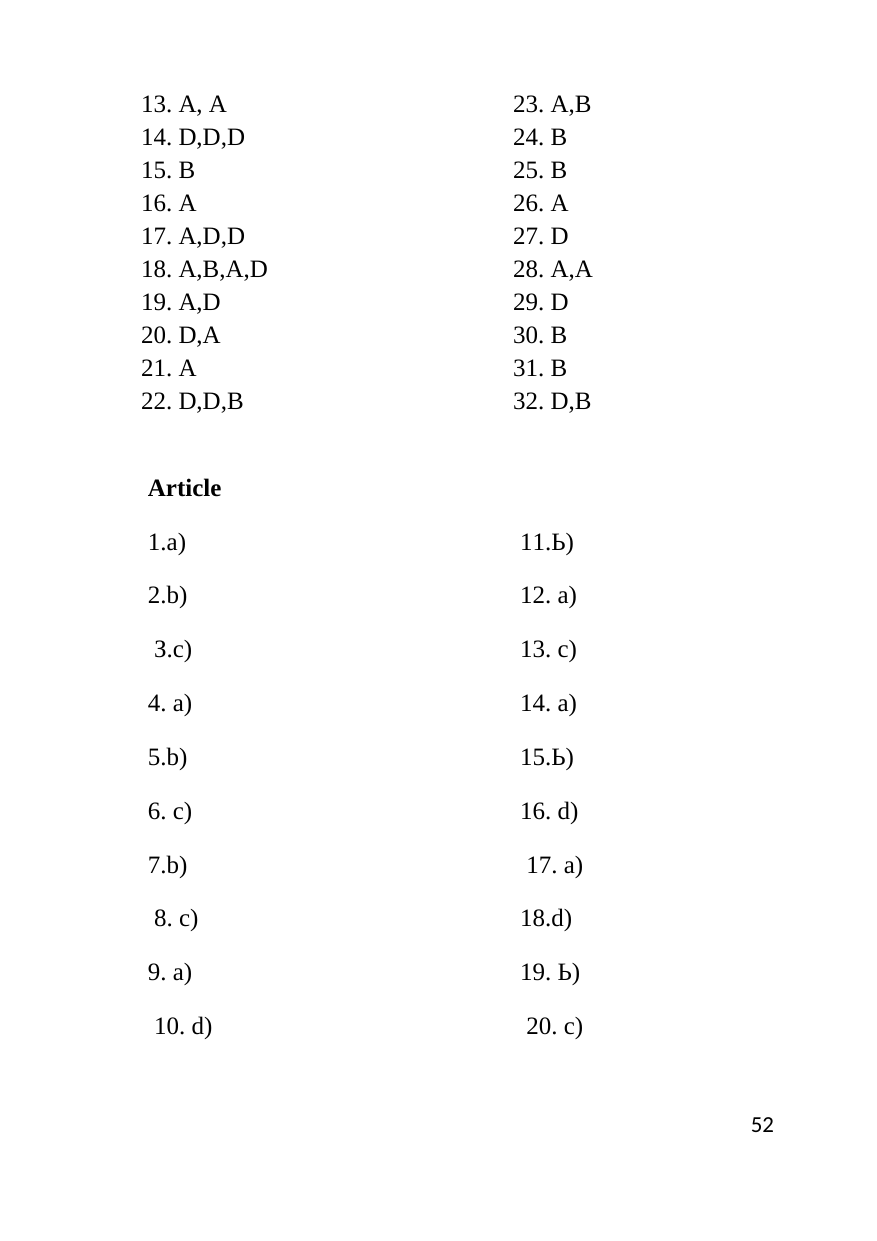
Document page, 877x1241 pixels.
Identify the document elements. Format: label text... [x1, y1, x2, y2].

list A,A [513, 254, 774, 282]
text 9. а) [148, 957, 402, 986]
text 11.Ь) [520, 527, 774, 555]
text 2.b) [148, 580, 402, 609]
text 19. Ь) [520, 957, 774, 986]
list Article [148, 473, 774, 501]
text 20. с) [520, 1011, 774, 1040]
list A [513, 188, 774, 216]
list A [141, 353, 402, 382]
list B [513, 155, 774, 183]
text 1.a) [148, 527, 402, 555]
list B [513, 353, 774, 382]
list D,A [141, 320, 402, 348]
list A, A [141, 89, 402, 117]
list D,B [513, 386, 774, 414]
text 12. а) [520, 580, 774, 609]
text 5.b) [148, 742, 402, 771]
text 18.d) [520, 903, 774, 932]
list D [513, 221, 774, 249]
text 6. с) [148, 796, 402, 824]
text 15.Ь) [520, 742, 774, 771]
text 10. d) [148, 1011, 402, 1040]
list A,D,D [141, 221, 402, 249]
list A,B [513, 89, 774, 117]
list D [513, 287, 774, 316]
list B [513, 320, 774, 348]
list D,D,B [141, 386, 402, 414]
list B [141, 155, 402, 183]
text 13. с) [520, 634, 774, 663]
text 8. с) [148, 903, 402, 932]
text 17. а) [520, 850, 774, 878]
list A,D [141, 287, 402, 316]
list A [141, 188, 402, 216]
text 7.b) [148, 850, 402, 878]
text 14. а) [520, 688, 774, 717]
list A,B,A,D [141, 254, 402, 282]
list B [513, 122, 774, 150]
text З.с) [148, 634, 402, 663]
text 16. d) [520, 796, 774, 824]
list D,D,D [141, 122, 402, 150]
text 4. а) [148, 688, 402, 717]
